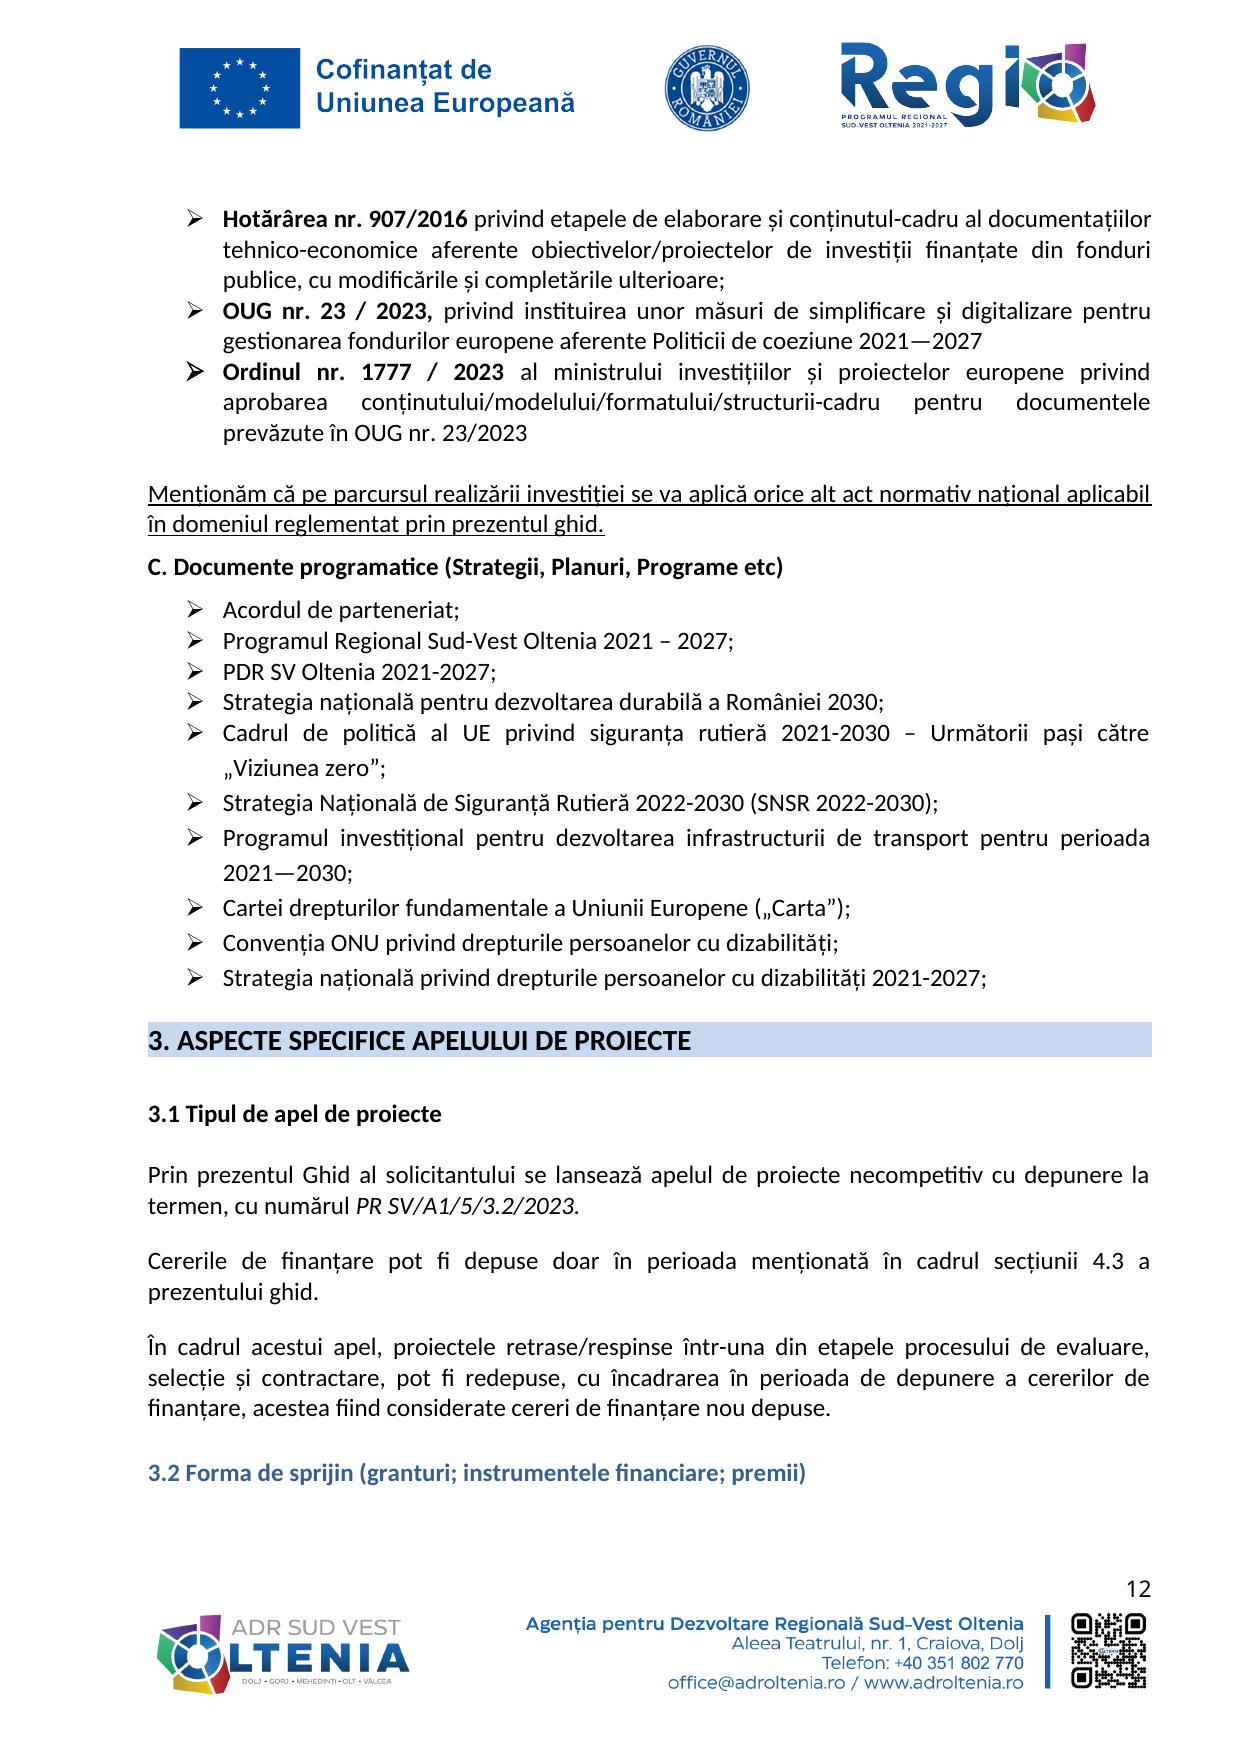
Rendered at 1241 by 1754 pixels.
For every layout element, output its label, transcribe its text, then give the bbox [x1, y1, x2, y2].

subtitle 3.2 Forma de sprijin (granturi; instrumentele financiare; premii) [148, 1458, 1152, 1488]
picture [174, 43, 577, 132]
list Hotărârea nr. 907/2016 privind etapele de elaborare şi conţinutul-cadru al documentaţiilor tehnico-economice aferente obiectivelor/proiectelor de investiţii finanţate din fonduri publice, cu modificările și completările ulterioare; [185, 203, 1152, 295]
list Cartei drepturilor fundamentale a Uniunii Europene („Carta”); [185, 892, 1152, 922]
text C. Documente programatice (Strategii, Planuri, Programe etc) [148, 552, 1152, 582]
picture [839, 41, 1098, 131]
list Programul investițional pentru dezvoltarea infrastructurii de transport pentru perioada 2021—2030; [185, 822, 1152, 887]
text Cererile de finanțare pot fi depuse doar în perioada menționată în cadrul secțiunii 4.3 a prezentului ghid. [148, 1245, 1152, 1306]
text Menționăm că pe parcursul realizării investiției se va aplică orice alt act normativ național aplicabil în domeniul reglementat prin prezentul ghid. [148, 478, 1152, 504]
subtitle 3. ASPECTE SPECIFICE APELULUI DE PROIECTE [148, 1022, 1152, 1057]
list Ordinul nr. 1777 / 2023 al ministrului investițiilor și proiectelor europene privind aprobarea conținutului/modelului/formatului/structurii-cadru pentru documentele prevăzute în OUG nr. 23/2023 [185, 356, 1152, 447]
list Strategia națională pentru dezvoltarea durabilă a României 2030; [185, 686, 1152, 717]
list Programul Regional Sud-Vest Oltenia 2021 – 2027; [185, 625, 1152, 656]
text În cadrul acestui apel, proiectele retrase/respinse într-una din etapele procesului de evaluare, selecție și contractare, pot fi redepuse, cu încadrarea în perioada de depunere a cererilor de finanțare, acestea fiind considerate cereri de finanţare nou depuse. [148, 1331, 1152, 1423]
text Menționăm că pe parcursul realizării investiției se va aplică orice alt act normativ național aplicabil în domeniul reglementat prin prezentul ghid. [148, 506, 1152, 539]
subtitle 3.1 Tipul de apel de proiecte [148, 1098, 1152, 1129]
list Convenția ONU privind drepturile persoanelor cu dizabilităţi; [185, 927, 1152, 957]
text Prin prezentul Ghid al solicitantului se lansează apelul de proiecte necompetitiv cu depunere la termen, cu numărul PR SV/A1/5/3.2/2023. [148, 1159, 1152, 1220]
list Cadrul de politică al UE privind siguranța rutieră 2021-2030 – Următorii pași către „Viziunea zero”; [185, 717, 1152, 782]
list Strategia Națională de Siguranță Rutieră 2022-2030 (SNSR 2022-2030); [185, 787, 1152, 817]
list Strategia națională privind drepturile persoanelor cu dizabilități 2021-2027; [185, 962, 1152, 992]
picture [660, 43, 755, 133]
picture [147, 1604, 1151, 1701]
list Acordul de parteneriat; [185, 594, 1152, 625]
list OUG nr. 23 / 2023, privind instituirea unor măsuri de simplificare şi digitalizare pentru gestionarea fondurilor europene aferente Politicii de coeziune 2021—2027 [185, 295, 1152, 356]
list PDR SV Oltenia 2021-2027; [185, 656, 1152, 686]
